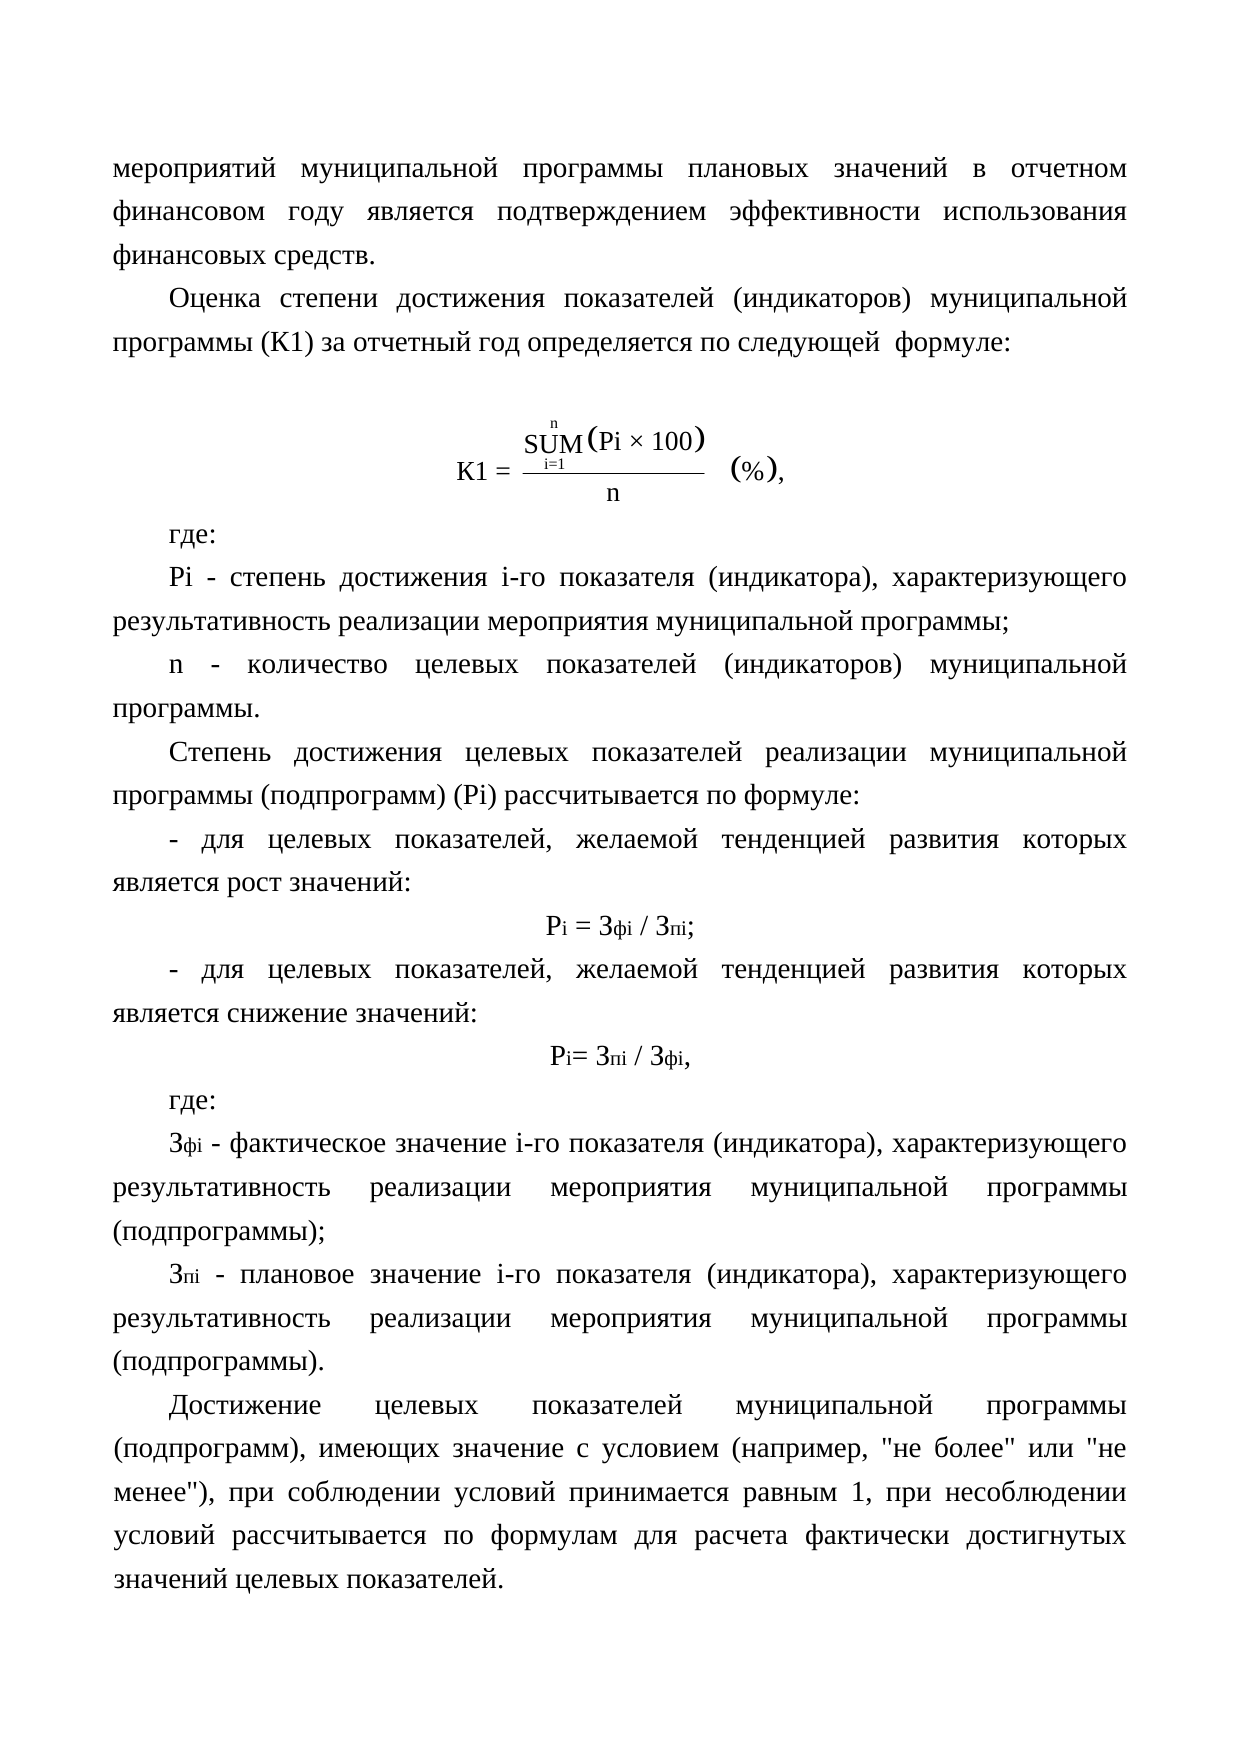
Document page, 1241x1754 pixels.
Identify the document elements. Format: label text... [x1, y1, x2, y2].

text Зпi - плановое значение i-го показателя (индикатора), характеризующего результативность реализации мероприятия муниципальной программы (подпрограммы). [112, 1256, 1128, 1377]
text Рi = Зфi / Зпi; [112, 908, 1128, 941]
text Рi= Зпi / Зфi, [112, 1038, 1128, 1072]
text - для целевых показателей, желаемой тенденцией развития которых является рост значений: [112, 821, 1128, 898]
text Достижение целевых показателей муниципальной программы (подпрограмм), имеющих значение с условием (например, "не более" или "не менее"), при соблюдении условий принимается равным 1, при несоблюдении условий рассчитывается по формулам для расчета фактически достигнутых значений целевых показателей. [113, 1387, 1127, 1594]
text Рi - степень достижения i-го показателя (индикатора), характеризующего результативность реализации мероприятия муниципальной программы; [112, 559, 1128, 637]
text Зфi - фактическое значение i-го показателя (индикатора), характеризующего результативность реализации мероприятия муниципальной программы (подпрограммы); [112, 1126, 1128, 1246]
text Степень достижения целевых показателей реализации муниципальной программы (подпрограмм) (Рi) рассчитывается по формуле: [112, 734, 1128, 811]
text где: [112, 1082, 1128, 1116]
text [112, 150, 1128, 271]
text n - количество целевых показателей (индикаторов) муниципальной программы. [112, 647, 1128, 724]
text - для целевых показателей, желаемой тенденцией развития которых является снижение значений: [112, 951, 1128, 1028]
text где: [112, 516, 1128, 549]
text Оценка степени достижения показателей (индикаторов) муниципальной программы (К1) за отчетный год определяется по следующей формуле: [112, 281, 1128, 358]
